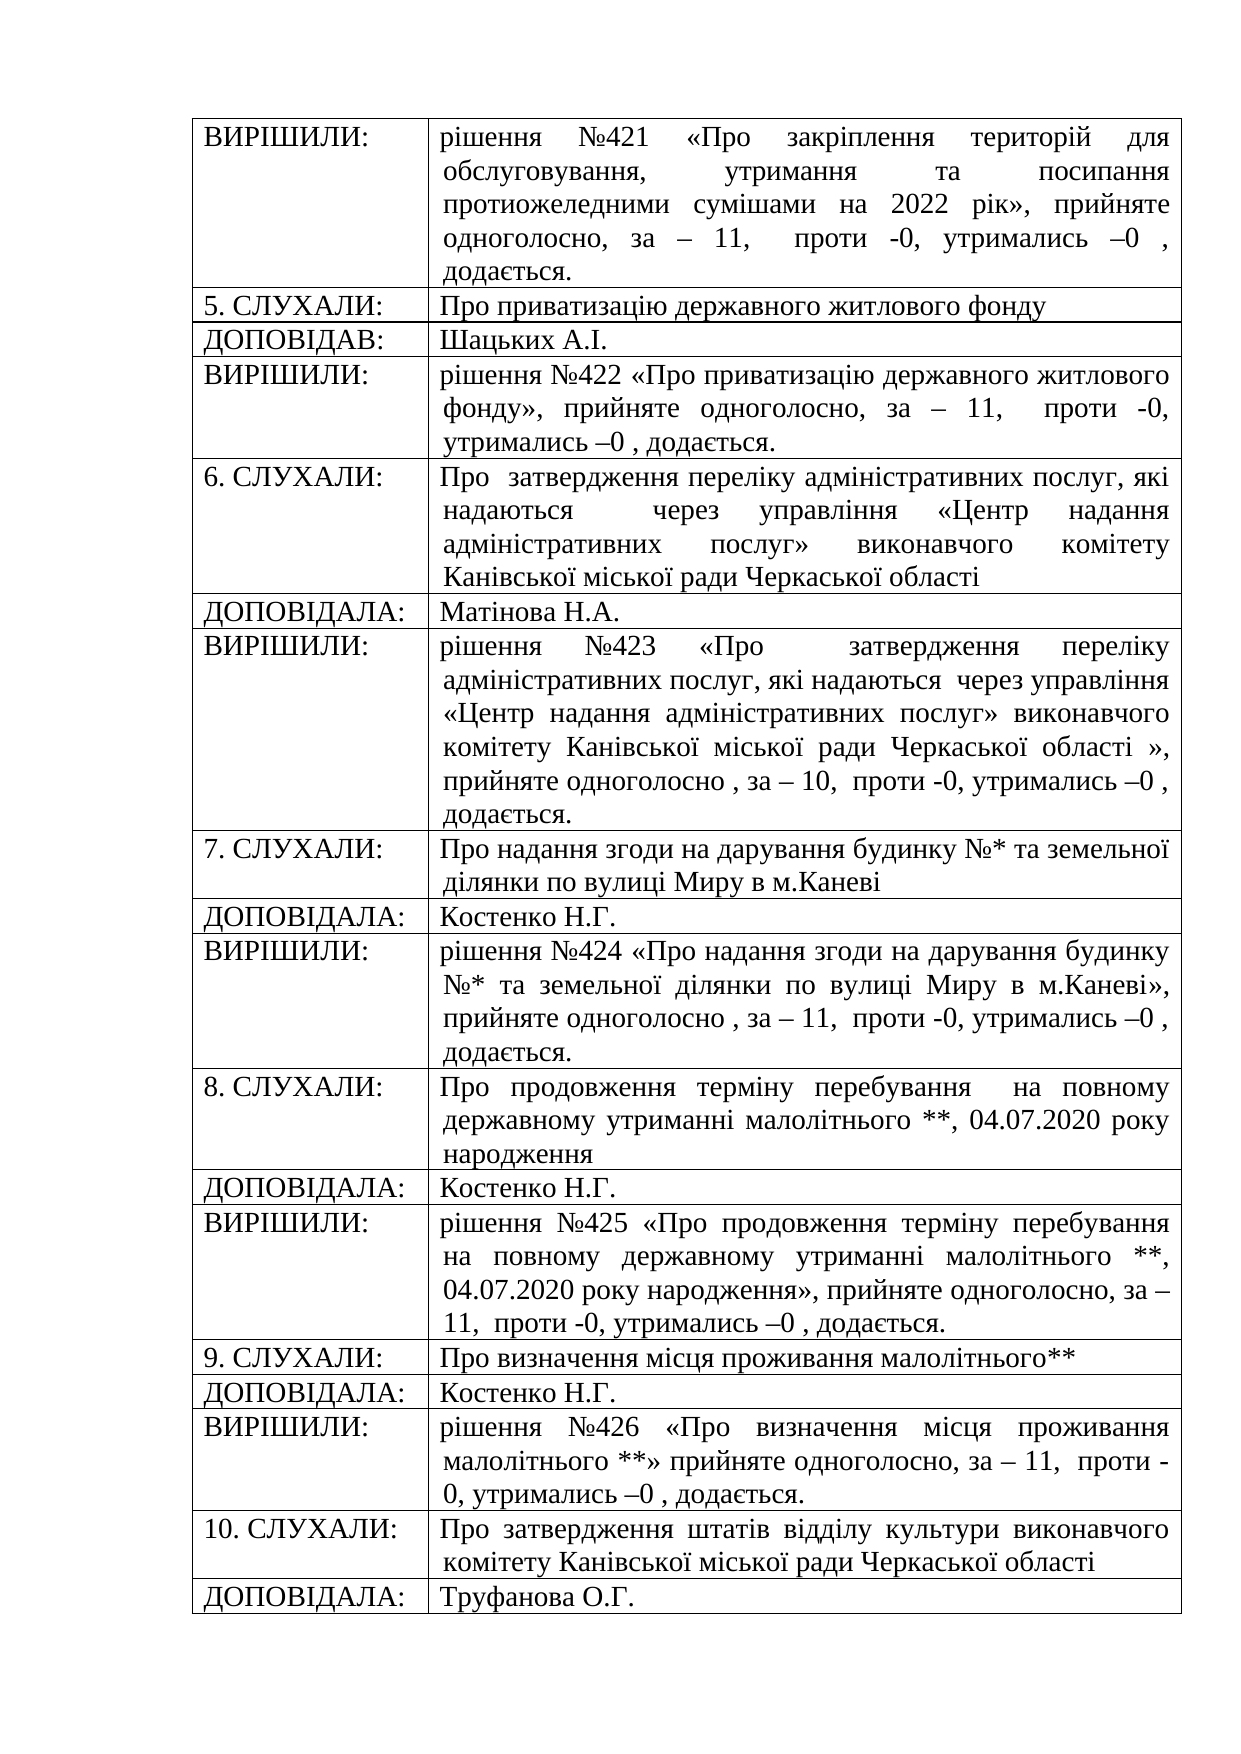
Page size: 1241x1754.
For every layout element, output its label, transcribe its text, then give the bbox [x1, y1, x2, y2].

table_cell Шацьких А.І. [429, 323, 1181, 356]
table_cell ВИРІШИЛИ: [193, 629, 428, 830]
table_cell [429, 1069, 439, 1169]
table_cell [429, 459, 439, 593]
table_cell ВИРІШИЛИ: [193, 1409, 428, 1510]
table_cell 5. СЛУХАЛИ: [193, 288, 428, 321]
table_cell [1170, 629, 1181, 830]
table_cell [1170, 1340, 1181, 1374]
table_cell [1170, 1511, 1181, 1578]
table_cell ДОПОВІДАЛА: [193, 1579, 428, 1613]
table_cell 10. СЛУХАЛИ: [193, 1511, 428, 1578]
table_cell ВИРІШИЛИ: [193, 934, 428, 1068]
table_cell ДОПОВІДАЛА: [193, 1375, 428, 1408]
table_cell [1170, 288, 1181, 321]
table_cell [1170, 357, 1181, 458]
table_cell 9. СЛУХАЛИ: [193, 1340, 428, 1374]
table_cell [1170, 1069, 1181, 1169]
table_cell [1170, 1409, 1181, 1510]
table_cell Костенко Н.Г. [429, 899, 1181, 932]
table_cell ВИРІШИЛИ: [193, 119, 428, 287]
table_cell Матінова Н.А. [429, 594, 1181, 627]
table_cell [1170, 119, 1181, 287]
table_cell ДОПОВІДАЛА: [193, 594, 428, 627]
table_cell 8. СЛУХАЛИ: [193, 1069, 428, 1169]
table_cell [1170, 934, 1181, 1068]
table_cell ДОПОВІДАЛА: [193, 899, 428, 932]
table_cell Костенко Н.Г. [429, 1375, 1181, 1408]
table_cell 7. СЛУХАЛИ: [193, 831, 428, 898]
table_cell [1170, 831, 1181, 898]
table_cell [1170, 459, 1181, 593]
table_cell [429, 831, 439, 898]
table_cell Труфанова О.Г. [429, 1579, 1181, 1613]
table_cell ВИРІШИЛИ: [193, 357, 428, 458]
table_cell ВИРІШИЛИ: [193, 1205, 428, 1339]
table_cell ДОПОВІДАЛА: [193, 1170, 428, 1204]
table_cell 6. СЛУХАЛИ: [193, 459, 428, 593]
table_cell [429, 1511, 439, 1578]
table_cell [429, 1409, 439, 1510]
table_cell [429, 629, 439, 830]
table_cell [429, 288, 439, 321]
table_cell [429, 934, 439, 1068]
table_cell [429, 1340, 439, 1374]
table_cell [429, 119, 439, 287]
table_cell Костенко Н.Г. [429, 1170, 1181, 1204]
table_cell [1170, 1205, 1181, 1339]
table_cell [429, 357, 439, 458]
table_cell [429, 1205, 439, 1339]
table_cell ДОПОВІДАВ: [193, 323, 428, 356]
